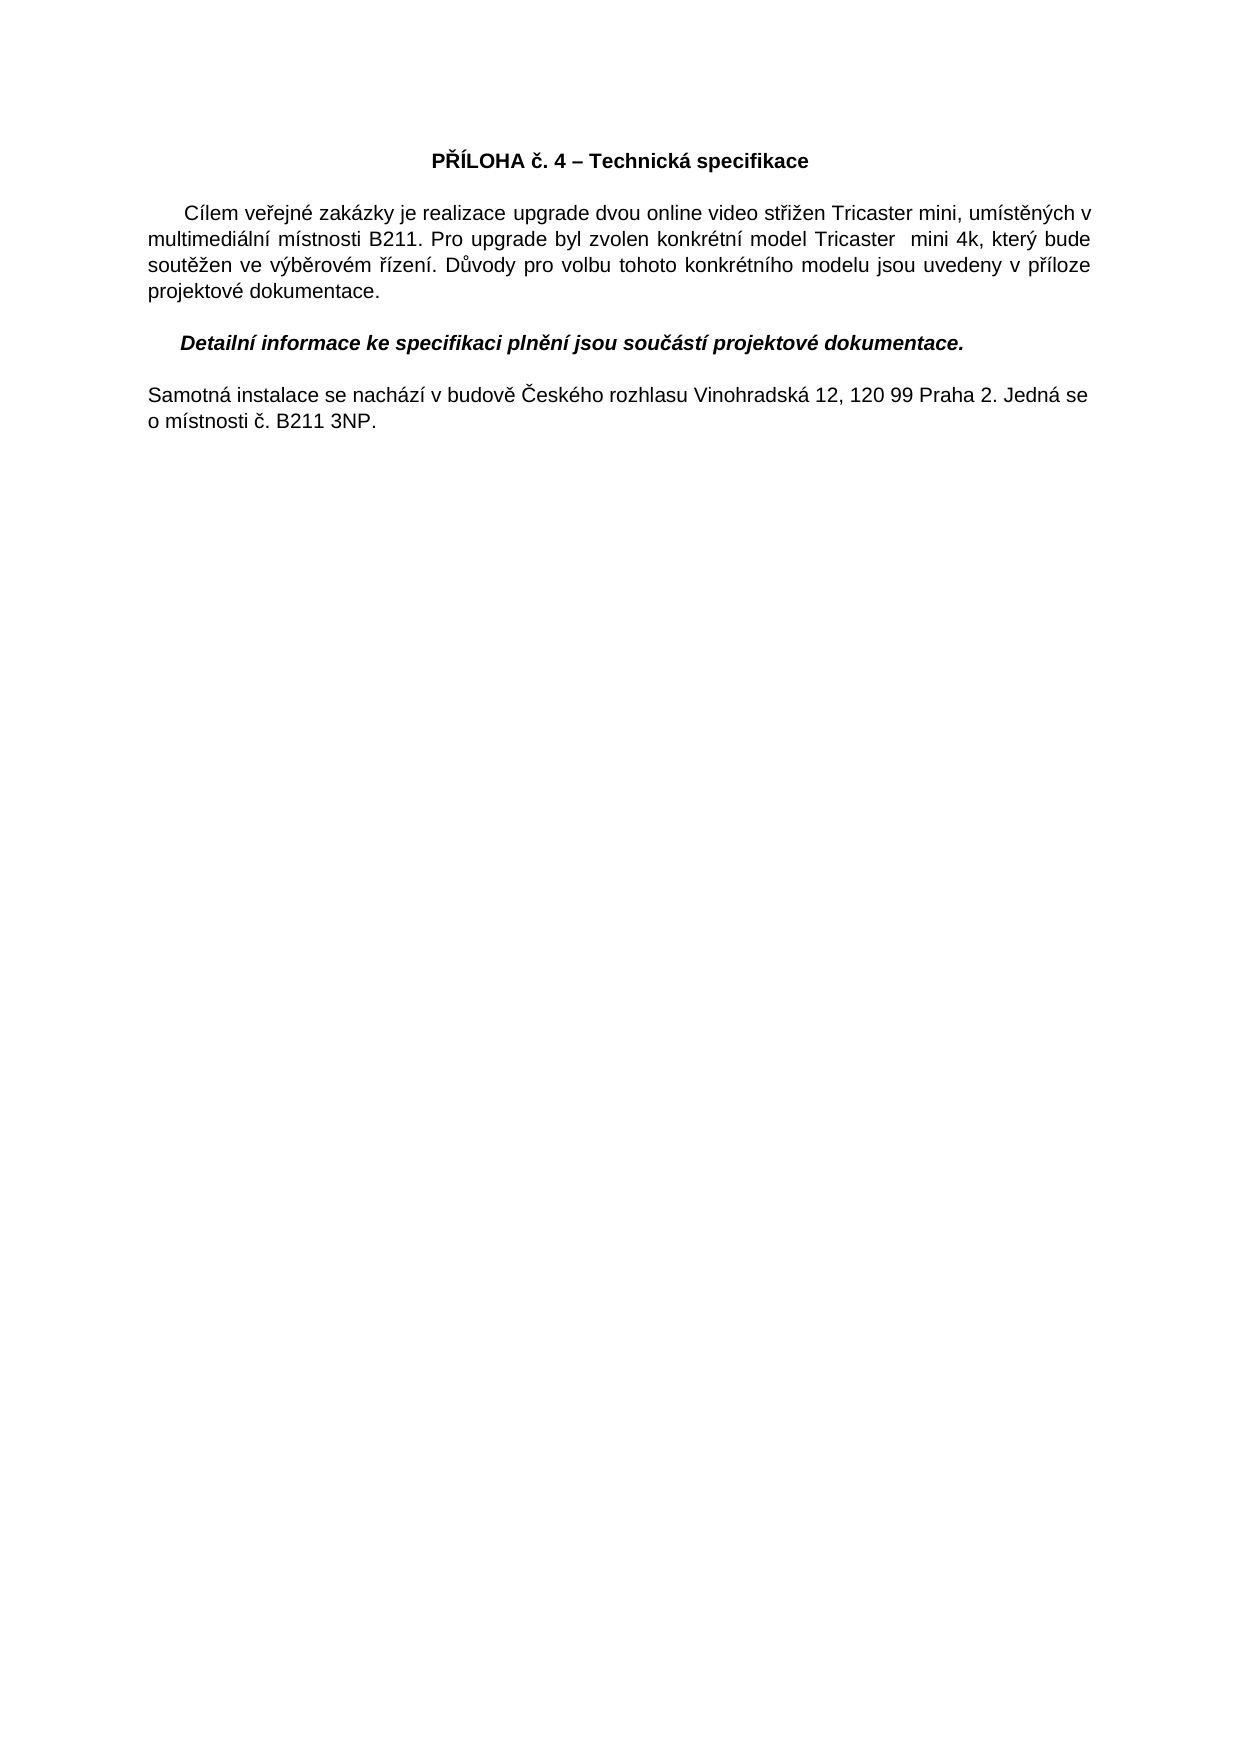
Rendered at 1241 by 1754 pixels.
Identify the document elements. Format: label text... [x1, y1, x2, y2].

list Detailní informace ke specifikaci plnění jsou součástí projektové dokumentace. [180, 330, 1093, 356]
text PŘÍLOHA č. 4 – Technická specifikace [148, 148, 1093, 174]
text Cílem veřejné zakázky je realizace upgrade dvou online video střižen Tricaster mini, umístěných v multimediální místnosti B211. Pro upgrade byl zvolen konkrétní model Tricaster mini 4k, který bude soutěžen ve výběrovém řízení. Důvody pro volbu tohoto konkrétního modelu jsou uvedeny v příloze projektové dokumentace. [148, 200, 1093, 304]
text Samotná instalace se nachází v budově Českého rozhlasu Vinohradská 12, 120 99 Praha 2. Jedná se o místnosti č. B211 3NP. [148, 382, 1093, 434]
